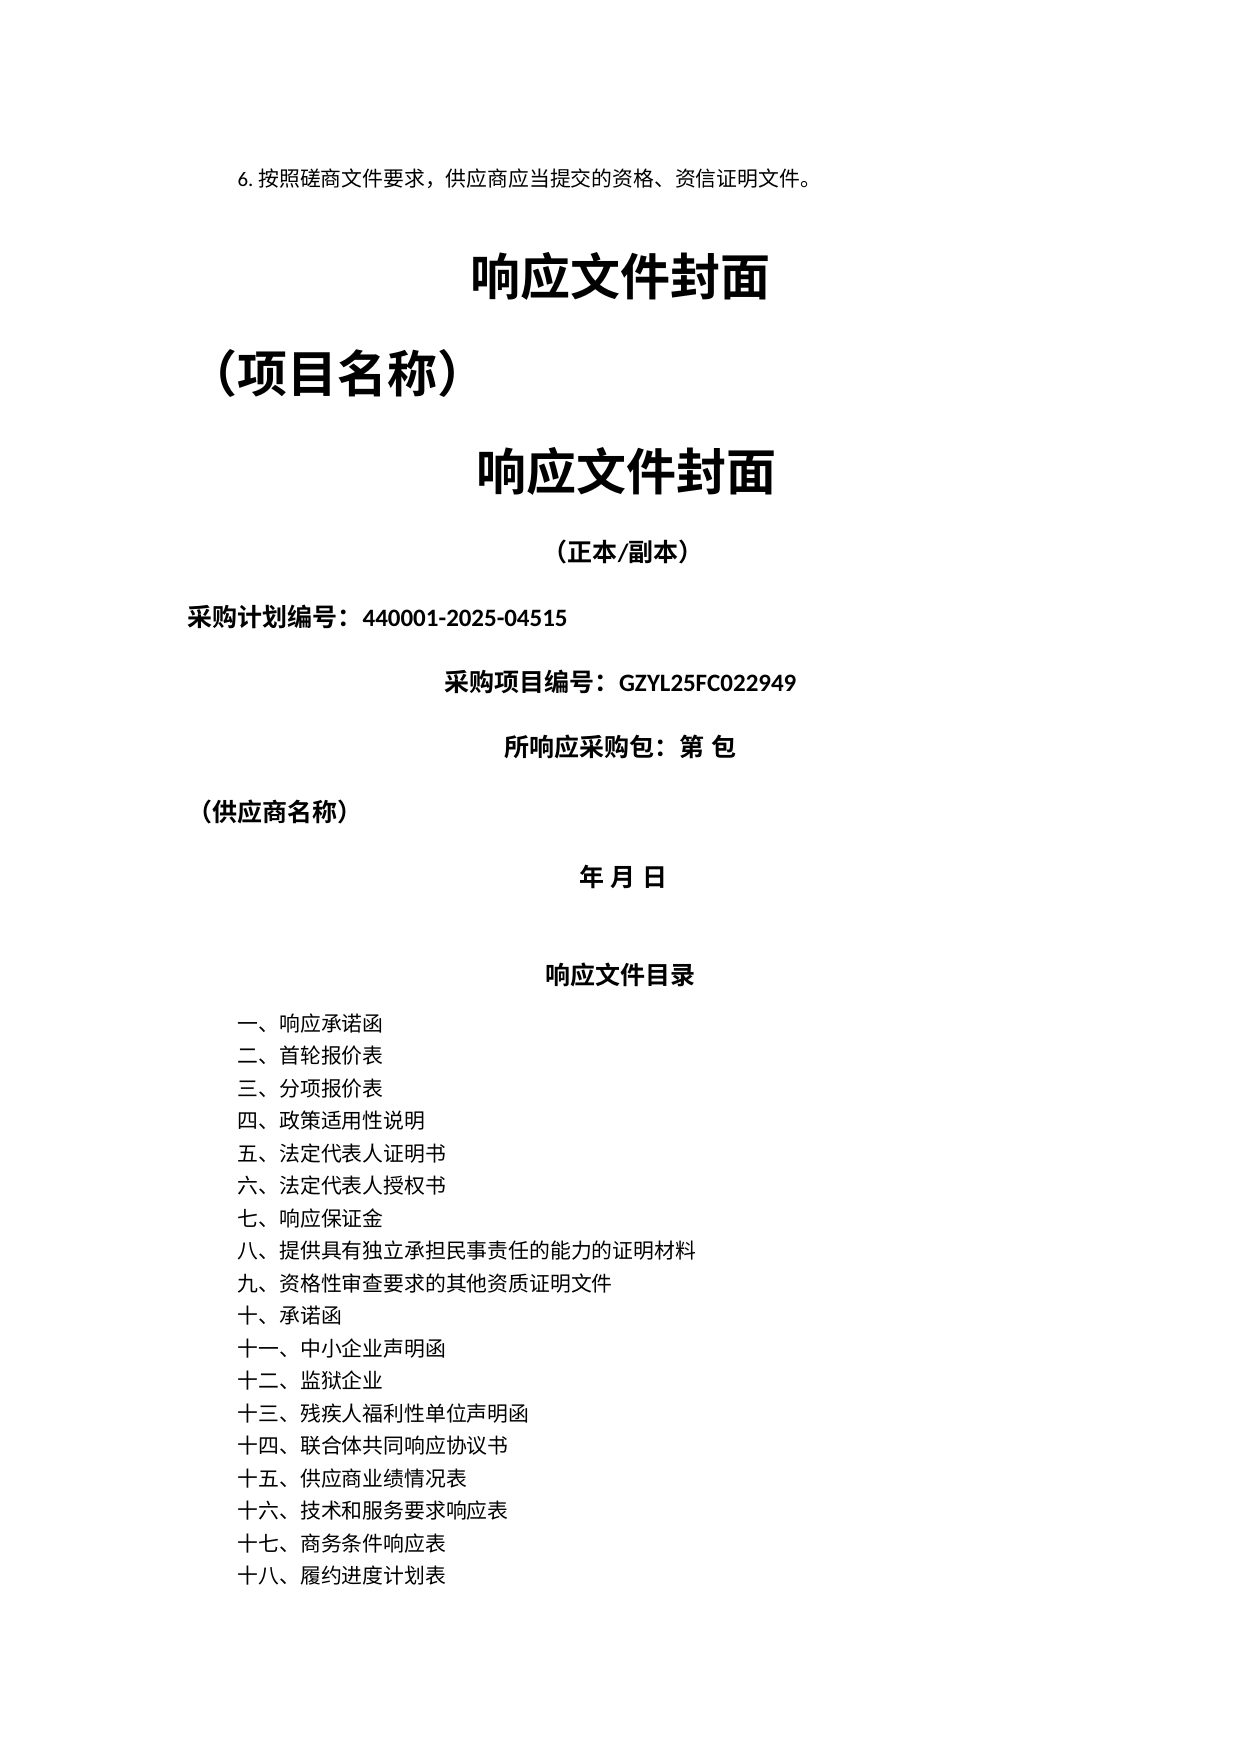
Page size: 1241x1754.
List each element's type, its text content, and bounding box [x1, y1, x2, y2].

text 响应文件封面 [187, 422, 1053, 519]
text 二、首轮报价表 [187, 1039, 1053, 1072]
text 七、响应保证金 [187, 1202, 1053, 1234]
text 十二、监狱企业 [187, 1364, 1053, 1397]
text 十七、商务条件响应表 [187, 1527, 1053, 1559]
text （正本/副本） [187, 519, 1053, 584]
text 十五、供应商业绩情况表 [187, 1462, 1053, 1494]
text 八、提供具有独立承担民事责任的能力的证明材料 [187, 1234, 1053, 1267]
text 响应文件目录 [187, 942, 1053, 1007]
text 三、分项报价表 [187, 1072, 1053, 1104]
text 十一、中小企业声明函 [187, 1332, 1053, 1364]
text 所响应采购包：第 包 [187, 714, 1053, 779]
text 十三、残疾人福利性单位声明函 [187, 1397, 1053, 1429]
text 6. 按照磋商文件要求，供应商应当提交的资格、资信证明文件。 [187, 162, 1053, 194]
text 一、响应承诺函 [187, 1007, 1053, 1039]
text 四、政策适用性说明 [187, 1104, 1053, 1137]
text 十、承诺函 [187, 1299, 1053, 1332]
text 六、法定代表人授权书 [187, 1169, 1053, 1202]
text 十八、履约进度计划表 [187, 1559, 1053, 1592]
text 十六、技术和服务要求响应表 [187, 1494, 1053, 1527]
text 年 月 日 [187, 844, 1053, 909]
text 九、资格性审查要求的其他资质证明文件 [187, 1267, 1053, 1299]
text 采购计划编号：440001-2025-04515 [187, 584, 1053, 649]
text （项目名称） [187, 324, 1053, 422]
text （供应商名称） [187, 779, 1053, 844]
text 采购项目编号：GZYL25FC022949 [187, 649, 1053, 714]
text 五、法定代表人证明书 [187, 1137, 1053, 1169]
text 响应文件封面 [187, 227, 1053, 324]
text 十四、联合体共同响应协议书 [187, 1429, 1053, 1462]
